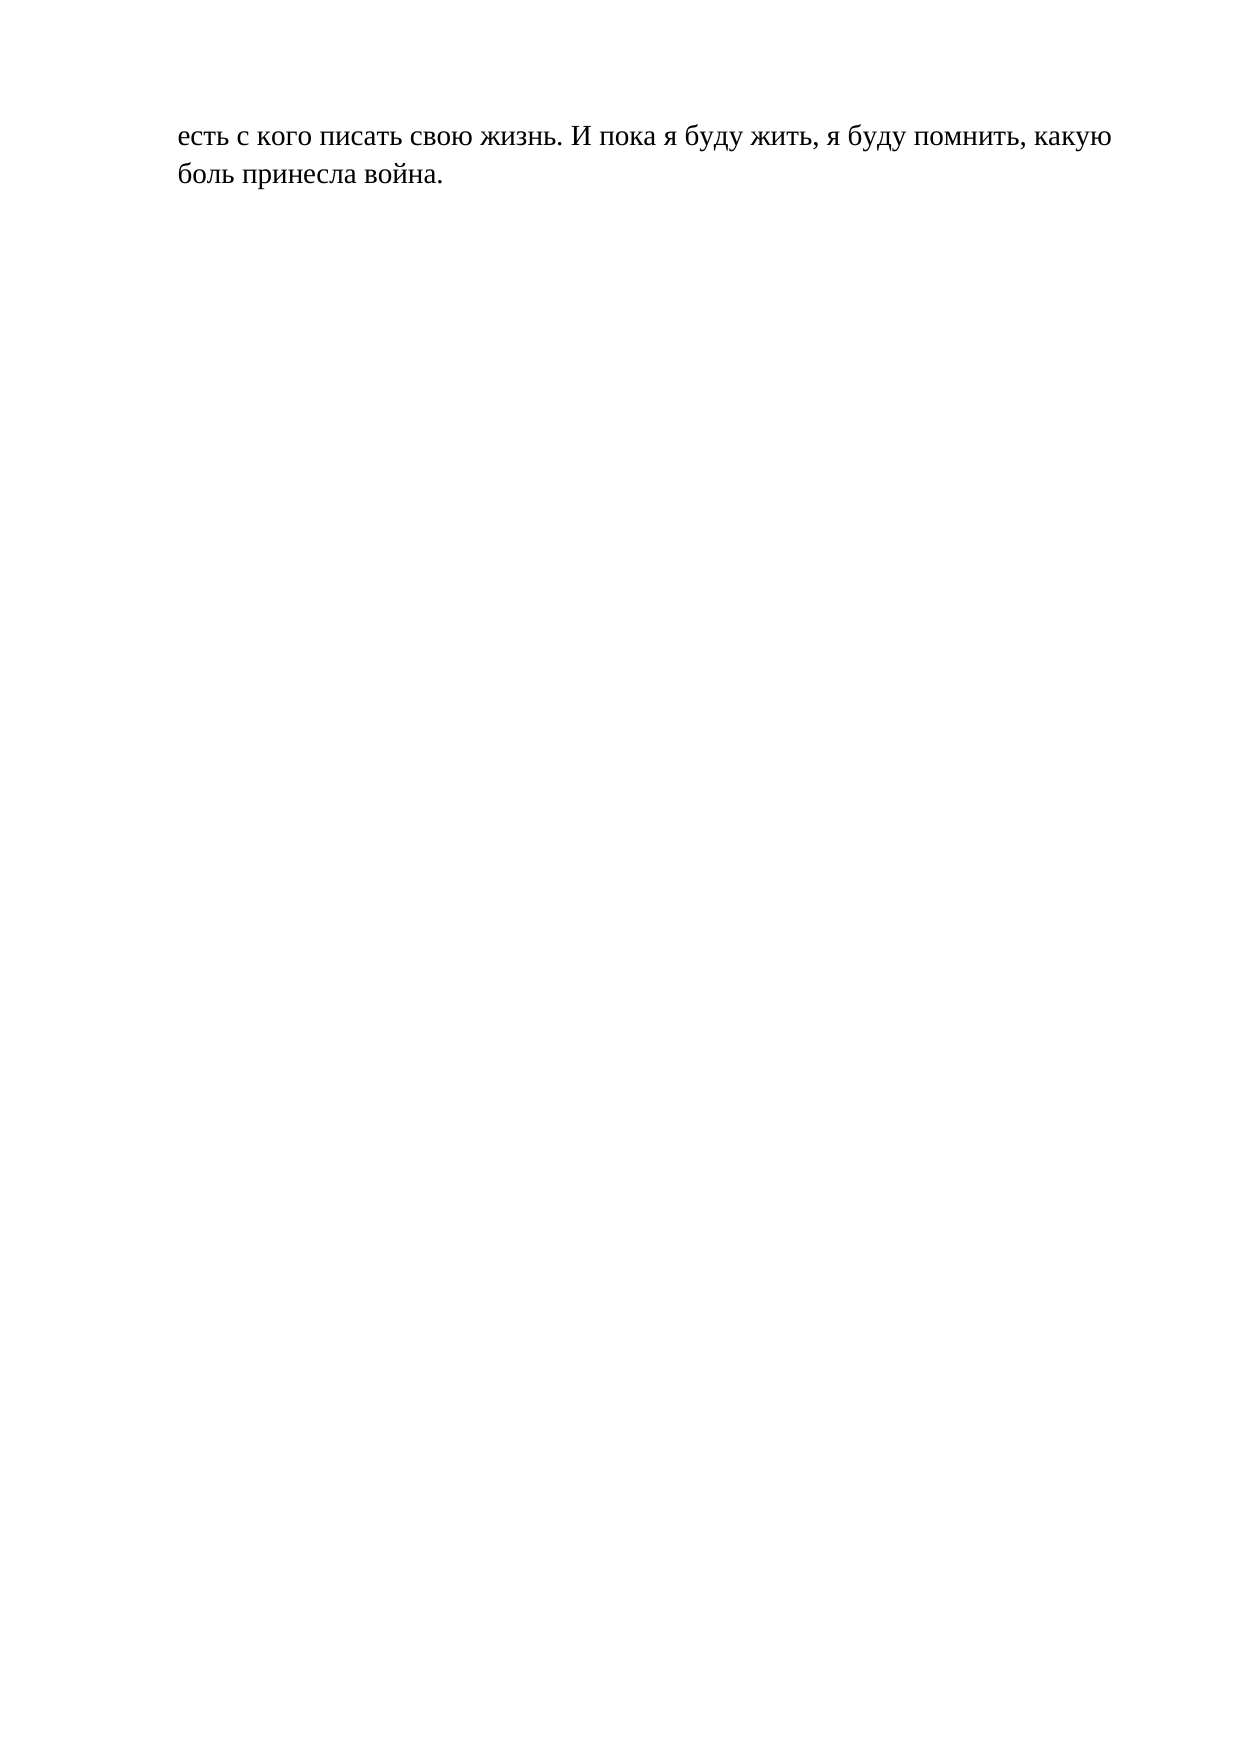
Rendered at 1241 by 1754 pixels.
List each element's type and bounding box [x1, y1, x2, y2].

text [177, 118, 1152, 190]
